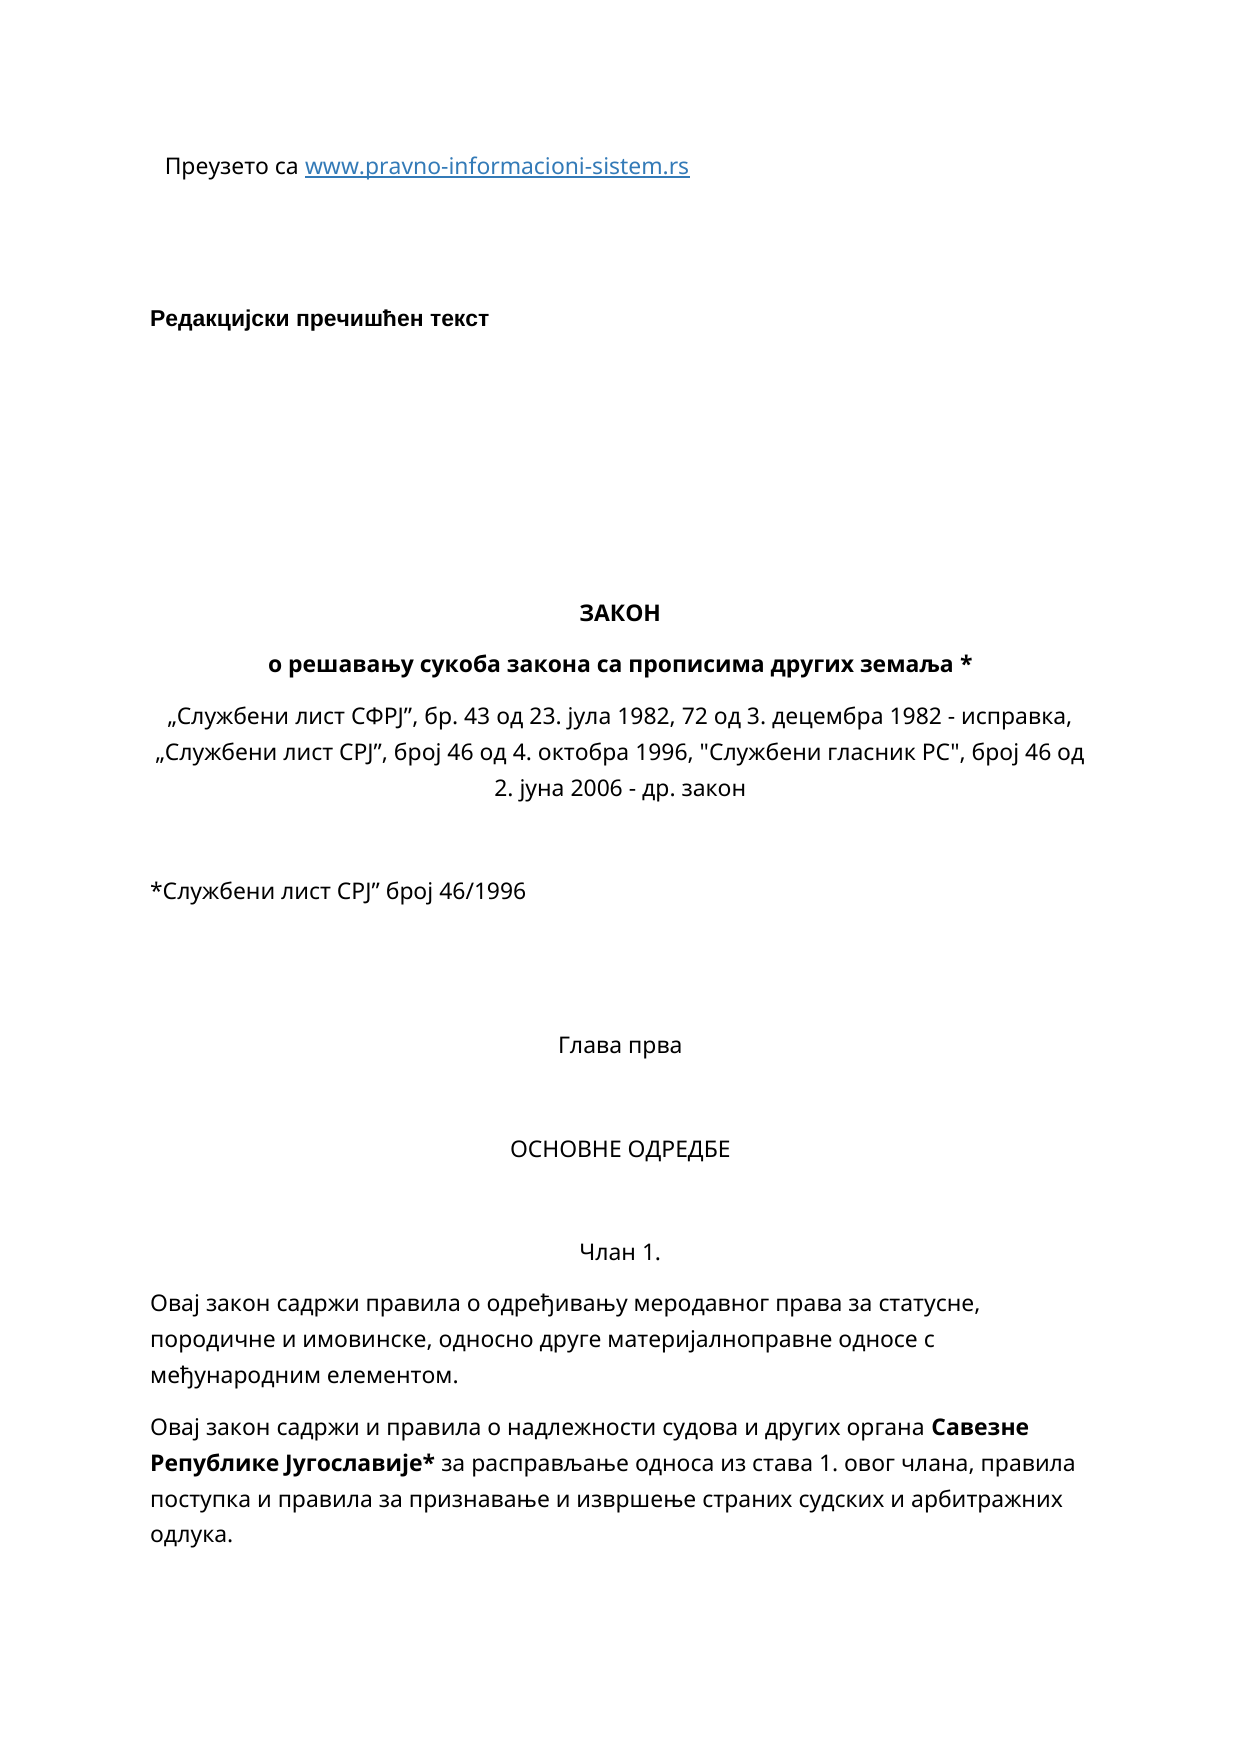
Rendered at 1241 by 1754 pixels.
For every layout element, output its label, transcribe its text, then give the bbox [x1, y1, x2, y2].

text о решавању сукоба закона са прописима других земаља * [150, 648, 1090, 679]
text Редакцијски пречишћен текст [150, 305, 1090, 331]
text „Службени лист СФРЈ”, бр. 43 од 23. јула 1982, 72 од 3. децембра 1982 - исправка, „Службени лист СРЈ”, број 46 од 4. октобра 1996, "Службени гласник РС", број 46 од 2. јуна 2006 - др. закон [150, 700, 1090, 803]
text Овај закон садржи и правила о надлежности судова и других органа Савезне Републике Југославије* за расправљање односа из става 1. овог члана, правила поступка и правила за признавање и извршење страних судских и арбитражних одлука. [150, 1411, 1090, 1550]
text Глава прва [150, 1029, 1090, 1061]
text ОСНОВНЕ ОДРЕДБЕ [150, 1132, 1090, 1164]
text Члан 1. [150, 1236, 1090, 1267]
text ﻿ Преузето са www.pravno-informacioni-sistem.rs [150, 150, 1090, 181]
text ЗАКОН [150, 597, 1090, 628]
text Овај закон садржи правила о одређивању меродавног права за статусне, породичне и имовинске, односно друге материјалноправне односе с међународним елементом. [150, 1287, 1090, 1390]
text *Службени лист СРЈ” број 46/1996 [150, 875, 1090, 906]
